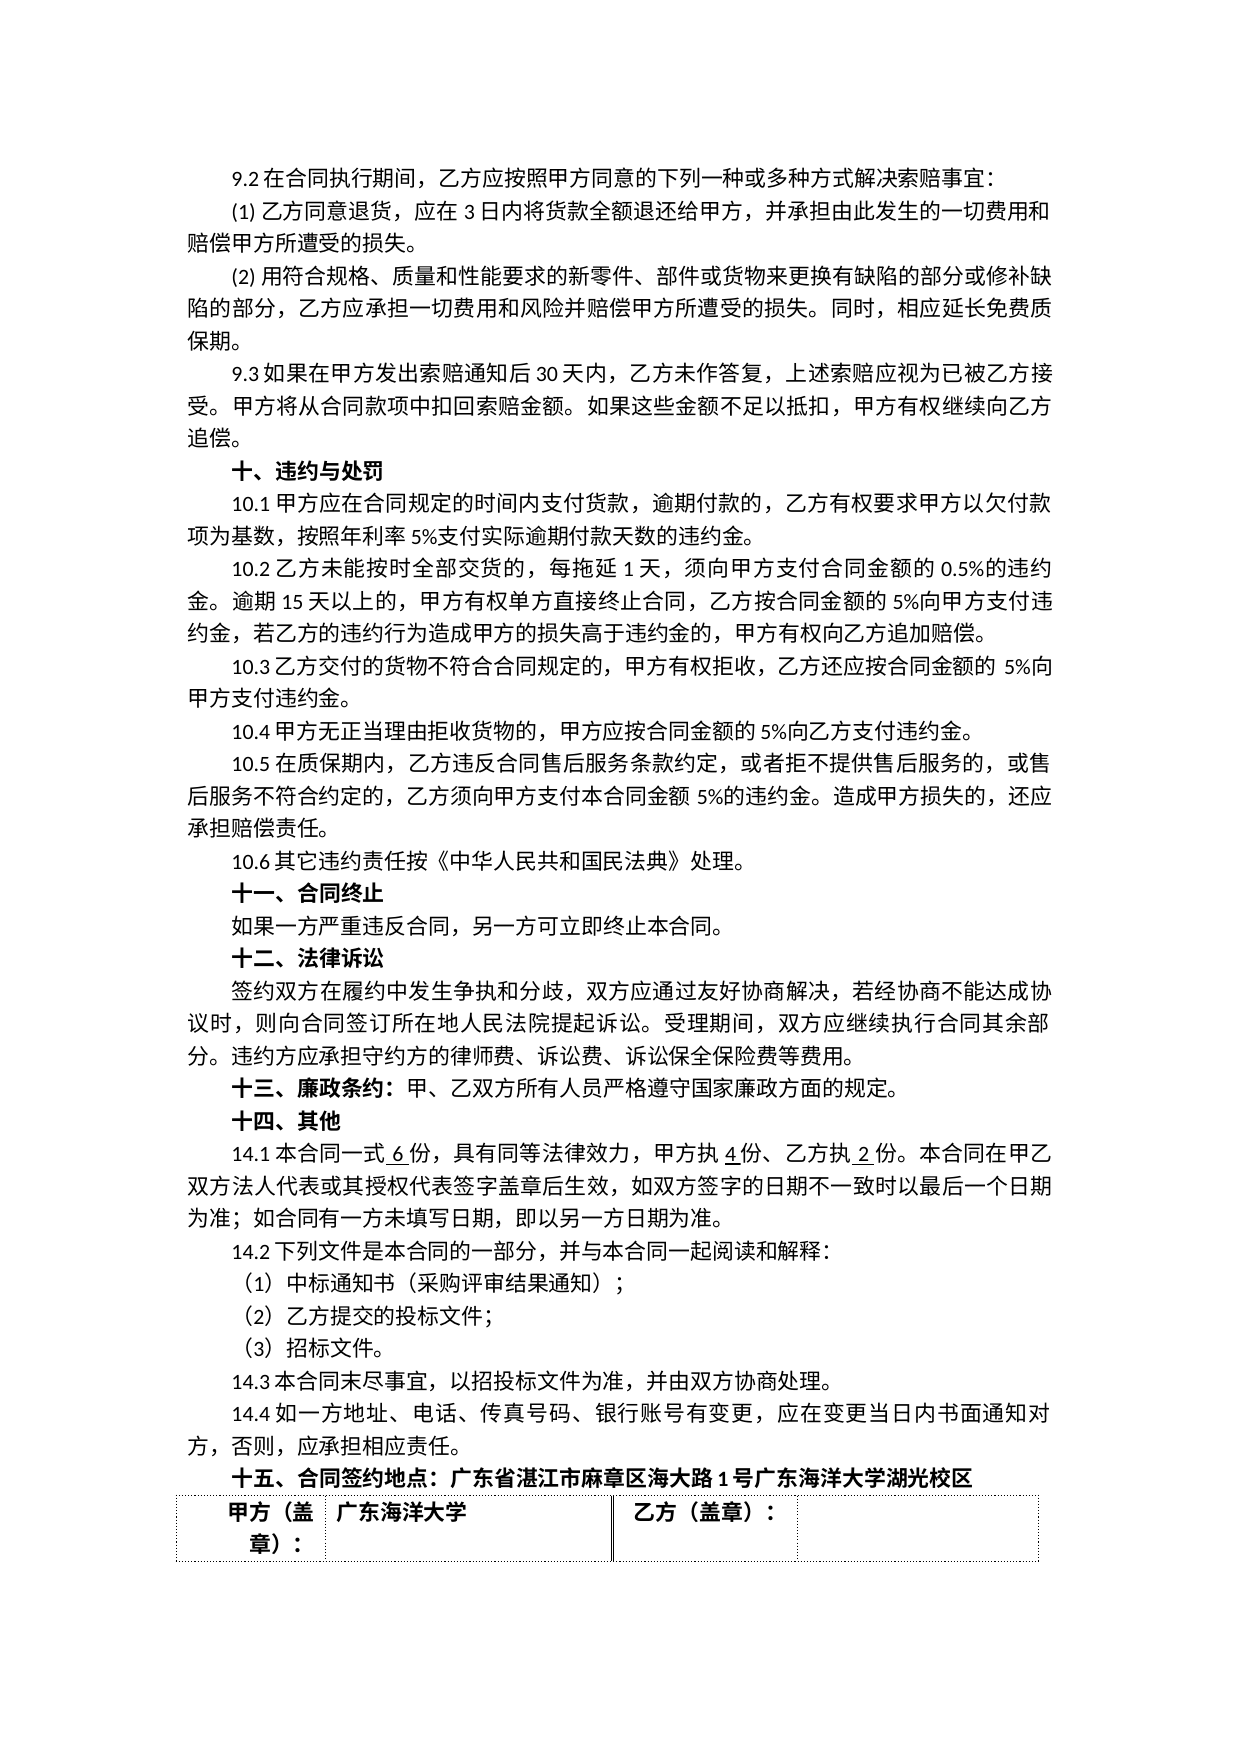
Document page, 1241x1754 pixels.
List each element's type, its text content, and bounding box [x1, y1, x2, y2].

text 如果一方严重违反合同，另一方可立即终止本合同。 [187, 909, 1053, 942]
text 14.1本合同一式 6 份，具有同等法律效力，甲方执4份、乙方执 2 份。本合同在甲乙双方法人代表或其授权代表签字盖章后生效，如双方签字的日期不一致时以最后一个日期为准；如合同有一方未填写日期，即以另一方日期为准。 [187, 1137, 1053, 1234]
text 9.3如果在甲方发出索赔通知后30天内，乙方未作答复，上述索赔应视为已被乙方接受。甲方将从合同款项中扣回索赔金额。如果这些金额不足以抵扣，甲方有权继续向乙方追偿。 [187, 357, 1053, 454]
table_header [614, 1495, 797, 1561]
text 10.2乙方未能按时全部交货的，每拖延1天，须向甲方支付合同金额的0.5%的违约金。逾期15天以上的，甲方有权单方直接终止合同，乙方按合同金额的5%向甲方支付违约金，若乙方的违约行为造成甲方的损失高于违约金的，甲方有权向乙方追加赔偿。 [187, 552, 1053, 649]
text 10.1甲方应在合同规定的时间内支付货款，逾期付款的，乙方有权要求甲方以欠付款项为基数，按照年利率5%支付实际逾期付款天数的违约金。 [187, 487, 1053, 552]
text 14.3本合同末尽事宜，以招投标文件为准，并由双方协商处理。 [187, 1364, 1053, 1397]
text (2) 用符合规格、质量和性能要求的新零件、部件或货物来更换有缺陷的部分或修补缺陷的部分，乙方应承担一切费用和风险并赔偿甲方所遭受的损失。同时，相应延长免费质保期。 [187, 259, 1053, 357]
text 十五、合同签约地点：广东省湛江市麻章区海大路1号广东海洋大学湖光校区 [187, 1462, 1053, 1494]
text 9.2在合同执行期间，乙方应按照甲方同意的下列一种或多种方式解决索赔事宜： [187, 162, 1053, 194]
text 10.4甲方无正当理由拒收货物的，甲方应按合同金额的5%向乙方支付违约金。 [187, 714, 1053, 747]
text (1) 乙方同意退货，应在3日内将货款全额退还给甲方，并承担由此发生的一切费用和赔偿甲方所遭受的损失。 [187, 194, 1053, 259]
text 十一、合同终止 [187, 877, 1053, 909]
text （3）招标文件。 [187, 1332, 1053, 1364]
text （1）中标通知书（采购评审结果通知）； [187, 1267, 1053, 1299]
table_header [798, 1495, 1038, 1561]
text 十三、廉政条约：甲、乙双方所有人员严格遵守国家廉政方面的规定。 [187, 1072, 1053, 1104]
text 十二、法律诉讼 [187, 942, 1053, 974]
text 十、违约与处罚 [187, 454, 1053, 487]
text 十四、其他 [187, 1104, 1053, 1137]
text 10.3乙方交付的货物不符合合同规定的，甲方有权拒收，乙方还应按合同金额的5%向甲方支付违约金。 [187, 649, 1053, 714]
text 10.6其它违约责任按《中华人民共和国民法典》处理。 [187, 844, 1053, 877]
text 14.4如一方地址、电话、传真号码、银行账号有变更，应在变更当日内书面通知对方，否则，应承担相应责任。 [187, 1397, 1053, 1462]
text 14.2下列文件是本合同的一部分，并与本合同一起阅读和解释： [187, 1234, 1053, 1267]
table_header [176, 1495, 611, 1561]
text 10.5在质保期内，乙方违反合同售后服务条款约定，或者拒不提供售后服务的，或售后服务不符合约定的，乙方须向甲方支付本合同金额5%的违约金。造成甲方损失的，还应承担赔偿责任。 [187, 747, 1053, 844]
text 签约双方在履约中发生争执和分歧，双方应通过友好协商解决，若经协商不能达成协议时，则向合同签订所在地人民法院提起诉讼。受理期间，双方应继续执行合同其余部分。违约方应承担守约方的律师费、诉讼费、诉讼保全保险费等费用。 [187, 974, 1053, 1072]
text （2）乙方提交的投标文件； [187, 1299, 1053, 1332]
